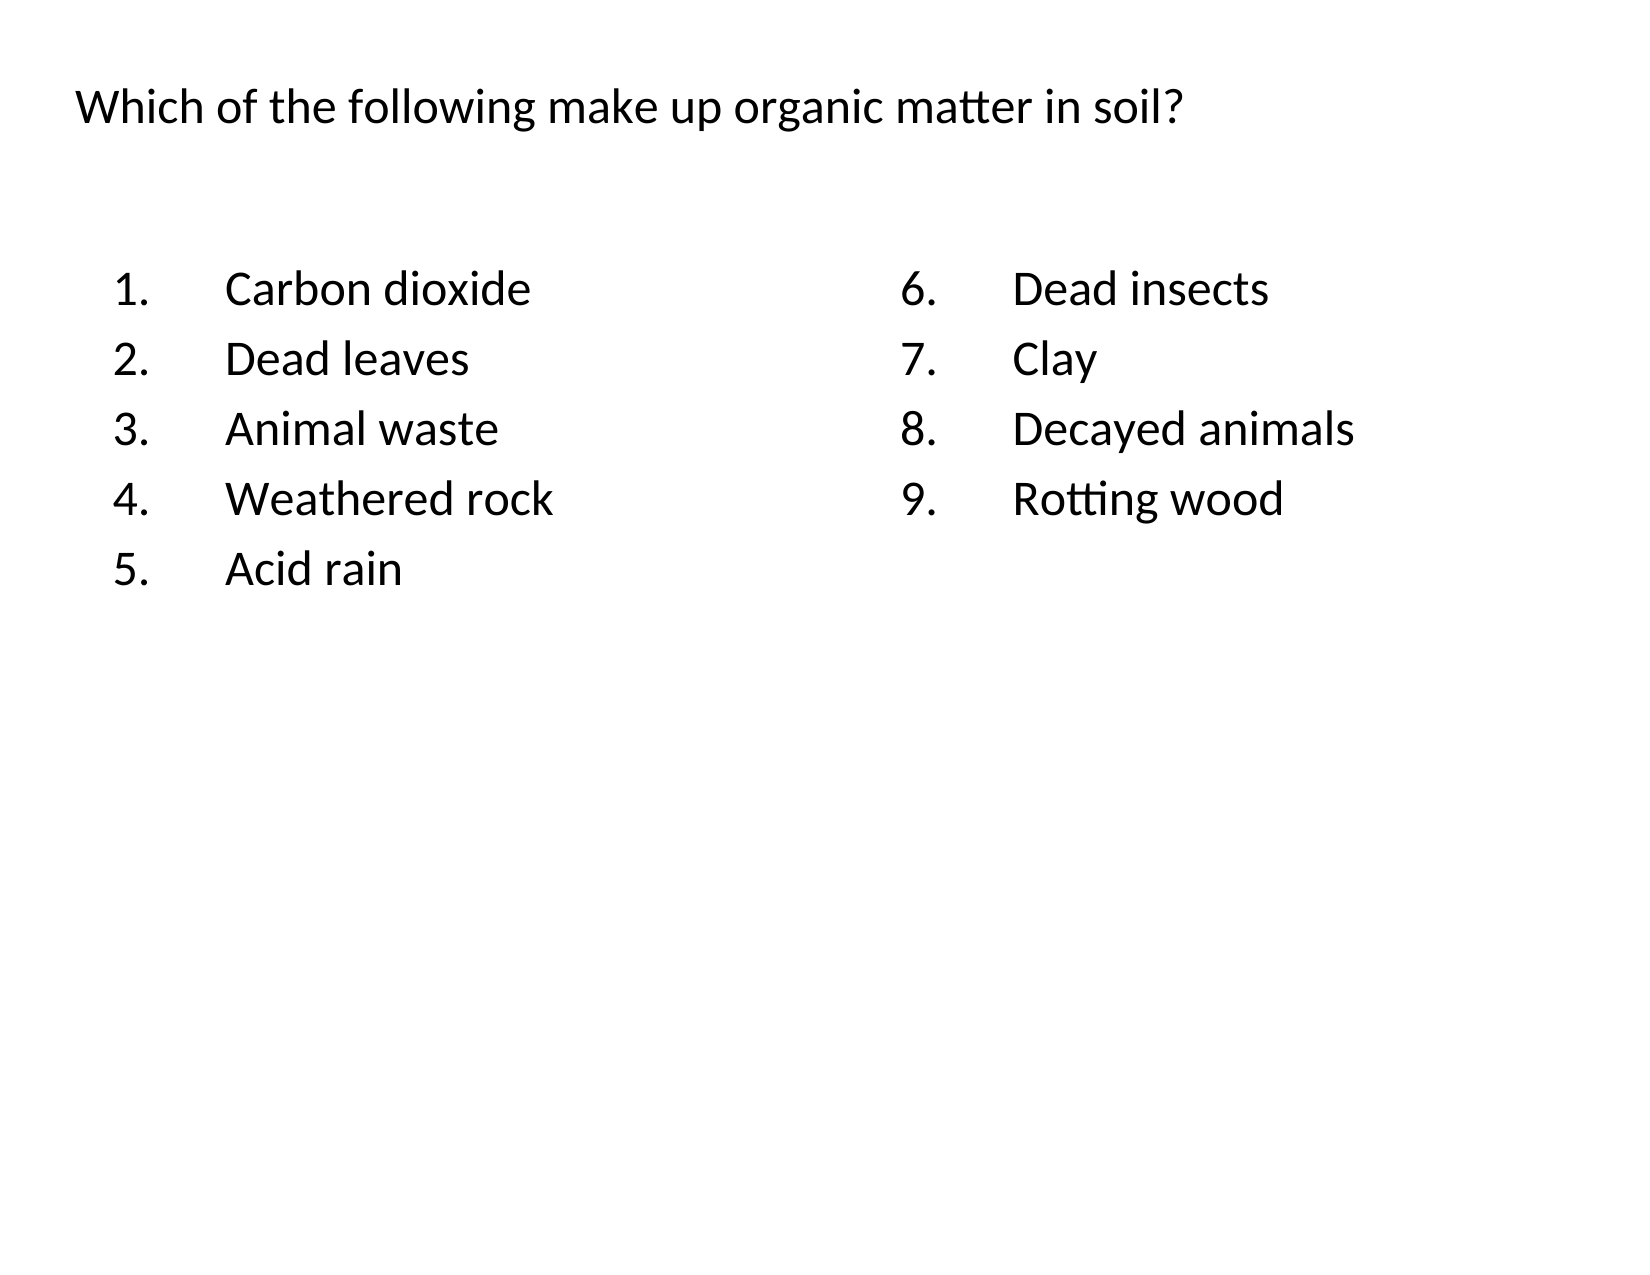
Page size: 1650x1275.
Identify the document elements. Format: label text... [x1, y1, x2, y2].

list Rotting wood [900, 467, 1575, 528]
list Acid rain [112, 537, 787, 598]
list Animal waste [112, 397, 787, 458]
list Weathered rock [112, 467, 787, 528]
list Dead leaves [112, 327, 787, 388]
list Dead insects [900, 257, 1575, 318]
list Carbon dioxide [112, 257, 787, 318]
list Decayed animals [900, 397, 1575, 458]
text Which of the following make up organic matter in soil? [75, 75, 1575, 136]
list Clay [900, 327, 1575, 388]
